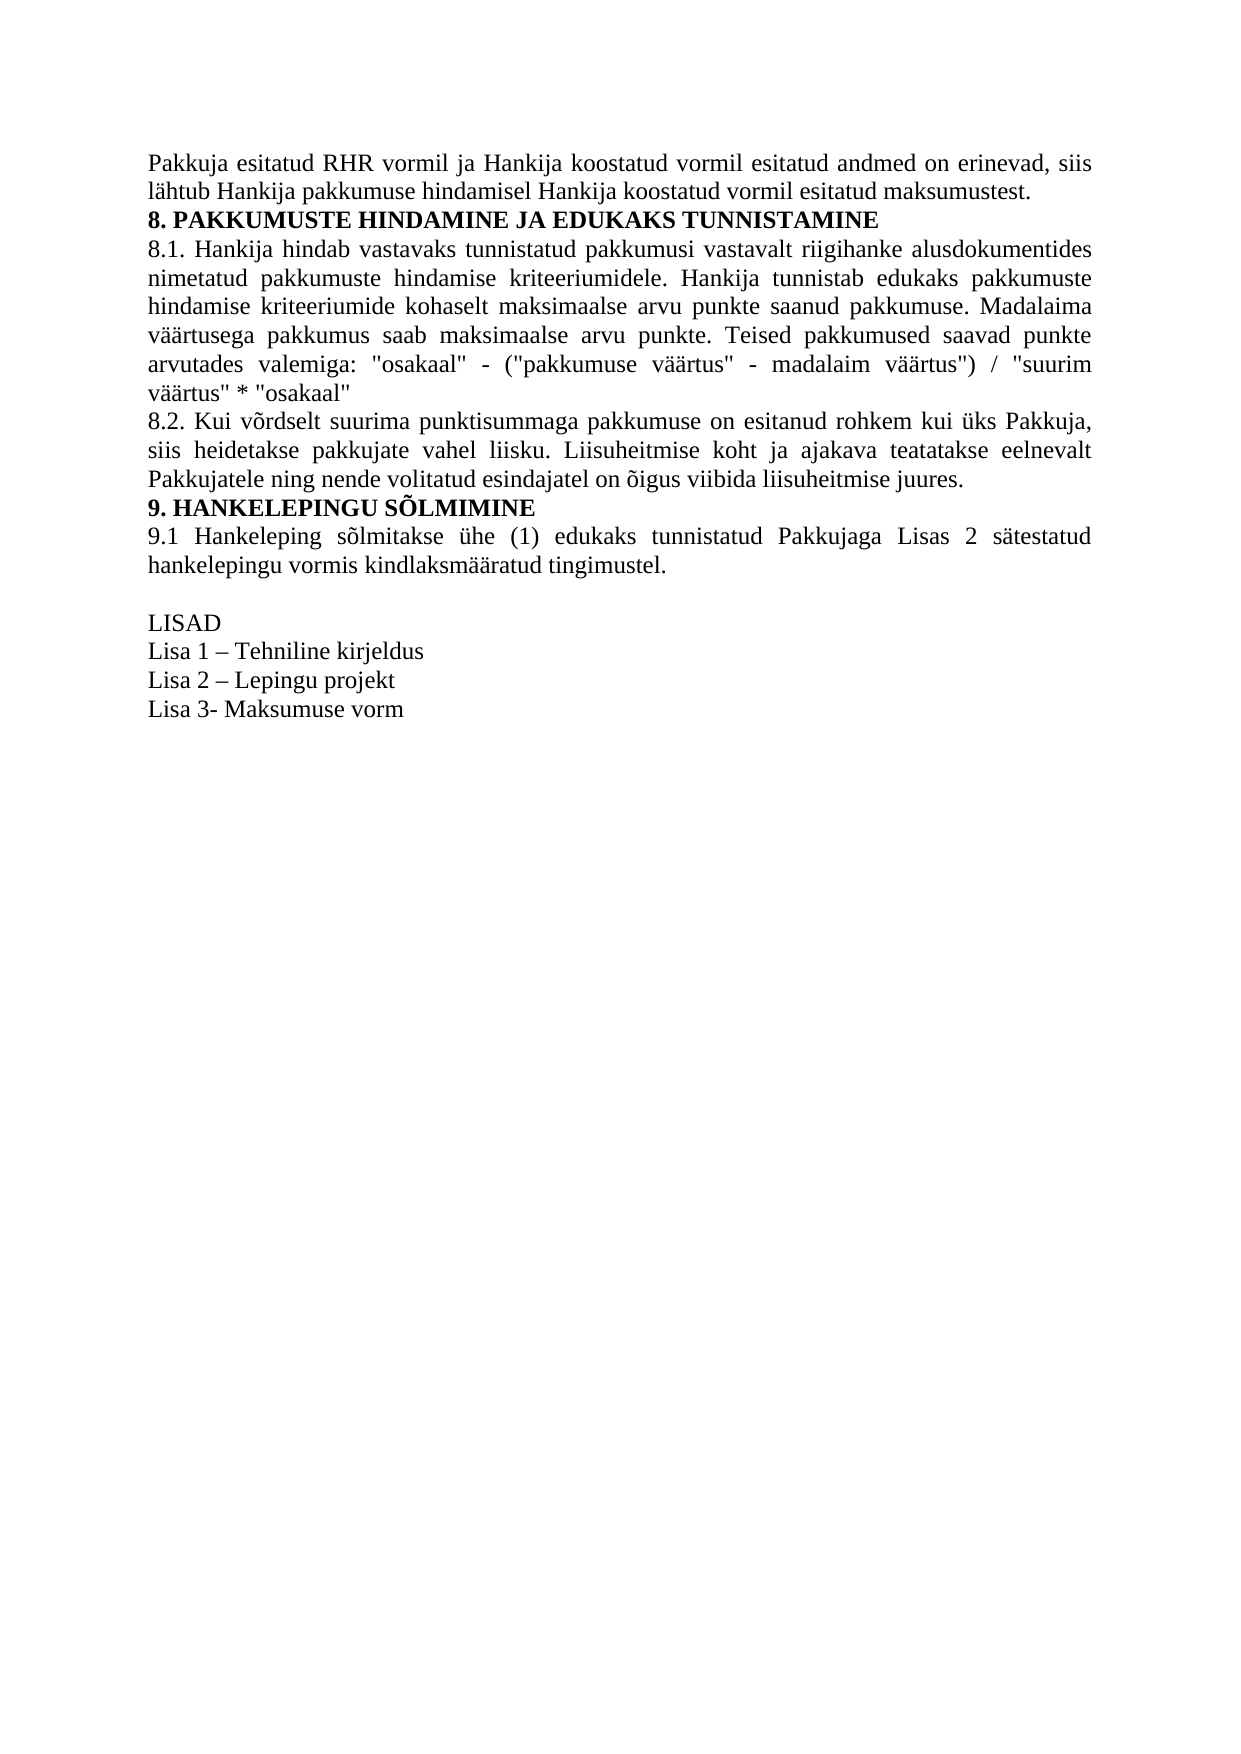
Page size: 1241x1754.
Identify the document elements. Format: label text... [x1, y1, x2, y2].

text 8.1. Hankija hindab vastavaks tunnistatud pakkumusi vastavalt riigihanke alusdokumentides nimetatud pakkumuste hindamise kriteeriumidele. Hankija tunnistab edukaks pakkumuste hindamise kriteeriumide kohaselt maksimaalse arvu punkte saanud pakkumuse. Madalaima väärtusega pakkumus saab maksimaalse arvu punkte. Teised pakkumused saavad punkte arvutades valemiga: "osakaal" - ("pakkumuse väärtus" - madalaim väärtus") / "suurim väärtus" * "osakaal" [148, 234, 1093, 406]
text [148, 148, 1093, 205]
text LISAD [148, 608, 1093, 636]
text 9. HANKELEPINGU SÕLMIMINE [148, 493, 1093, 521]
text 8. PAKKUMUSTE HINDAMINE JA EDUKAKS TUNNISTAMINE [148, 205, 1093, 234]
text 8.2. Kui võrdselt suurima punktisummaga pakkumuse on esitanud rohkem kui üks Pakkuja, siis heidetakse pakkujate vahel liisku. Liisuheitmise koht ja ajakava teatatakse eelnevalt Pakkujatele ning nende volitatud esindajatel on õigus viibida liisuheitmise juures. [148, 406, 1093, 493]
text Lisa 2 – Lepingu projekt [148, 665, 1093, 694]
text Lisa 3- Maksumuse vorm [148, 694, 1093, 723]
text 9.1 Hankeleping sõlmitakse ühe (1) edukaks tunnistatud Pakkujaga Lisas 2 sätestatud hankelepingu vormis kindlaksmääratud tingimustel. [148, 521, 1093, 579]
text Lisa 1 – Tehniline kirjeldus [148, 636, 1093, 665]
